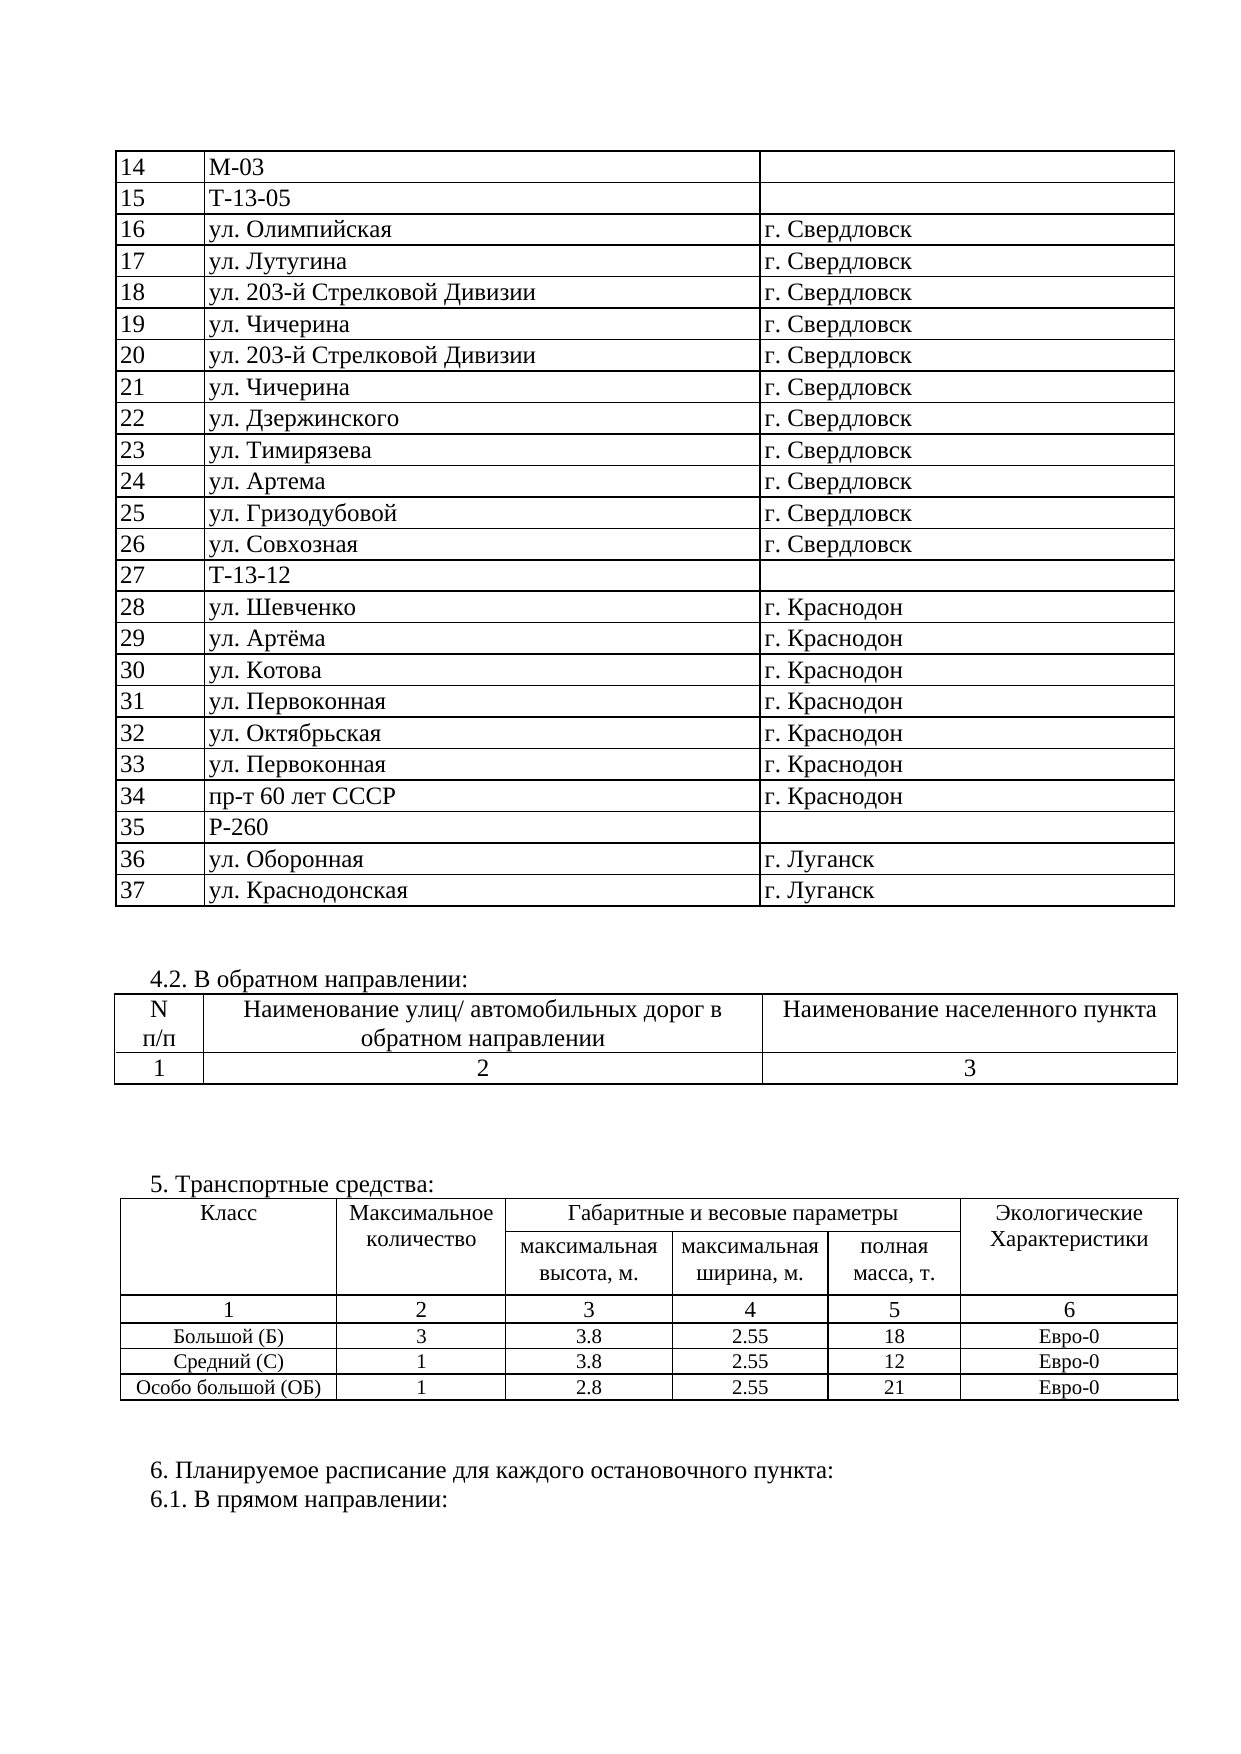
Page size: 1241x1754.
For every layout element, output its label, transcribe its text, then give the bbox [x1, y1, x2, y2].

text 6.1. В прямом направлении: [150, 1484, 1090, 1513]
table_cell г. Свердловск [761, 215, 1174, 244]
table_cell 3 [506, 1296, 672, 1322]
table_cell 22 [117, 403, 204, 433]
table_cell 2 [337, 1296, 505, 1322]
table_header Наименование населенного пункта [763, 995, 1177, 1052]
table_cell 32 [117, 718, 204, 748]
table_cell 1 [121, 1296, 336, 1322]
table_cell г. Краснодон [761, 655, 1174, 685]
table_cell Т-13-12 [205, 561, 759, 590]
table_cell 1 [337, 1375, 505, 1399]
table_cell г. Свердловск [761, 466, 1174, 496]
table_cell 2.55 [673, 1349, 827, 1373]
table_cell максимальная высота, м. [506, 1232, 672, 1294]
table_cell ул. Шевченко [205, 592, 759, 622]
table_cell [761, 812, 1174, 842]
table_header Класс [121, 1199, 336, 1294]
table_cell 20 [117, 340, 204, 370]
table_cell ул. Первоконная [205, 749, 759, 779]
table_cell г. Свердловск [761, 403, 1174, 433]
table_header Габаритные и весовые параметры [506, 1199, 960, 1231]
table_cell г. Свердловск [761, 246, 1174, 276]
table_cell 3.8 [506, 1349, 672, 1373]
table_cell г. Краснодон [761, 749, 1174, 779]
table_cell [761, 183, 1174, 213]
table_cell 26 [117, 529, 204, 559]
table_cell Т-13-05 [205, 183, 759, 213]
table_cell ул. Дзержинского [205, 403, 759, 433]
table_cell Евро-0 [961, 1375, 1177, 1399]
table_cell 27 [117, 561, 204, 590]
table_cell ул. 203-й Стрелковой Дивизии [205, 340, 759, 370]
table_cell г. Свердловск [761, 340, 1174, 370]
table_cell 6 [961, 1296, 1177, 1322]
table_cell г. Краснодон [761, 623, 1174, 653]
table_cell 33 [117, 749, 204, 779]
table_cell 25 [117, 498, 204, 527]
table_cell 2.55 [673, 1324, 827, 1348]
table_cell [761, 152, 1174, 181]
table_cell ул. Оборонная [205, 844, 759, 873]
table_cell г. Свердловск [761, 277, 1174, 307]
table_cell 34 [117, 781, 204, 811]
table_cell 2.8 [506, 1375, 672, 1399]
text 6. Планируемое расписание для каждого остановочного пункта: [150, 1456, 1090, 1484]
table_header Максимальное количество [337, 1199, 505, 1294]
table_cell полная масса, т. [829, 1232, 960, 1294]
table_cell ул. Олимпийская [205, 215, 759, 244]
table_cell М-03 [205, 152, 759, 181]
table_cell ул. Первоконная [205, 686, 759, 716]
table_cell ул. Октябрьская [205, 718, 759, 748]
table_cell 1 [115, 1053, 203, 1083]
table_cell г. Свердловск [761, 498, 1174, 527]
table_cell 14 [117, 152, 204, 181]
table_cell 3.8 [506, 1324, 672, 1348]
table_cell пр-т 60 лет СССР [205, 781, 759, 811]
table_cell 21 [829, 1375, 960, 1399]
table_cell [761, 561, 1174, 590]
table_cell г. Луганск [761, 844, 1174, 873]
table_cell ул. Чичерина [205, 309, 759, 339]
table_cell 16 [117, 215, 204, 244]
table_cell г. Краснодон [761, 686, 1174, 716]
table_cell 21 [117, 372, 204, 402]
table_cell 23 [117, 435, 204, 464]
text 5. Транспортные средства: [150, 1169, 1090, 1197]
table_header Наименование улиц/ автомобильных дорог в обратном направлении [204, 995, 762, 1052]
table_cell 2.55 [673, 1375, 827, 1399]
table_cell 36 [117, 844, 204, 873]
table_cell 1 [337, 1349, 505, 1373]
table_cell ул. Лутугина [205, 246, 759, 276]
table_header Экологические Характеристики [961, 1199, 1177, 1294]
table_cell Средний (С) [121, 1349, 336, 1373]
table_cell 31 [117, 686, 204, 716]
table_cell 18 [829, 1324, 960, 1348]
table_cell ул. 203-й Стрелковой Дивизии [205, 277, 759, 307]
table_cell 12 [829, 1349, 960, 1373]
table_cell 4 [673, 1296, 827, 1322]
table_cell 28 [117, 592, 204, 622]
table_cell 24 [117, 466, 204, 496]
table_cell ул. Котова [205, 655, 759, 685]
table_cell ул. Артема [205, 466, 759, 496]
table_cell 5 [829, 1296, 960, 1322]
table_cell 17 [117, 246, 204, 276]
table_cell Р-260 [205, 812, 759, 842]
table_cell ул. Артёма [205, 623, 759, 653]
table_cell Особо большой (ОБ) [121, 1375, 336, 1399]
table_cell ул. Тимирязева [205, 435, 759, 464]
table_cell 29 [117, 623, 204, 653]
table_cell г. Свердловск [761, 309, 1174, 339]
table_cell г. Свердловск [761, 529, 1174, 559]
table_cell 19 [117, 309, 204, 339]
table_cell 37 [117, 875, 204, 905]
table_cell Большой (Б) [121, 1324, 336, 1348]
table_cell г. Краснодон [761, 718, 1174, 748]
table_cell 30 [117, 655, 204, 685]
table_cell 15 [117, 183, 204, 213]
table_cell 2 [204, 1053, 762, 1083]
table_cell Евро-0 [961, 1324, 1177, 1348]
table_cell 18 [117, 277, 204, 307]
table_cell Евро-0 [961, 1349, 1177, 1373]
table_cell ул. Чичерина [205, 372, 759, 402]
table_cell г. Свердловск [761, 435, 1174, 464]
table_cell 35 [117, 812, 204, 842]
table_cell г. Луганск [761, 875, 1174, 905]
table_cell ул. Гризодубовой [205, 498, 759, 527]
table_cell ул. Краснодонская [205, 875, 759, 905]
table_cell г. Краснодон [761, 592, 1174, 622]
table_cell максимальная ширина, м. [673, 1232, 827, 1294]
table_cell г. Краснодон [761, 781, 1174, 811]
table_cell 3 [763, 1052, 1177, 1083]
table_cell ул. Совхозная [205, 529, 759, 559]
table_cell г. Свердловск [761, 372, 1174, 402]
table_cell 3 [337, 1324, 505, 1348]
table_header N п/п [115, 995, 203, 1052]
text 4.2. В обратном направлении: [150, 964, 1090, 993]
